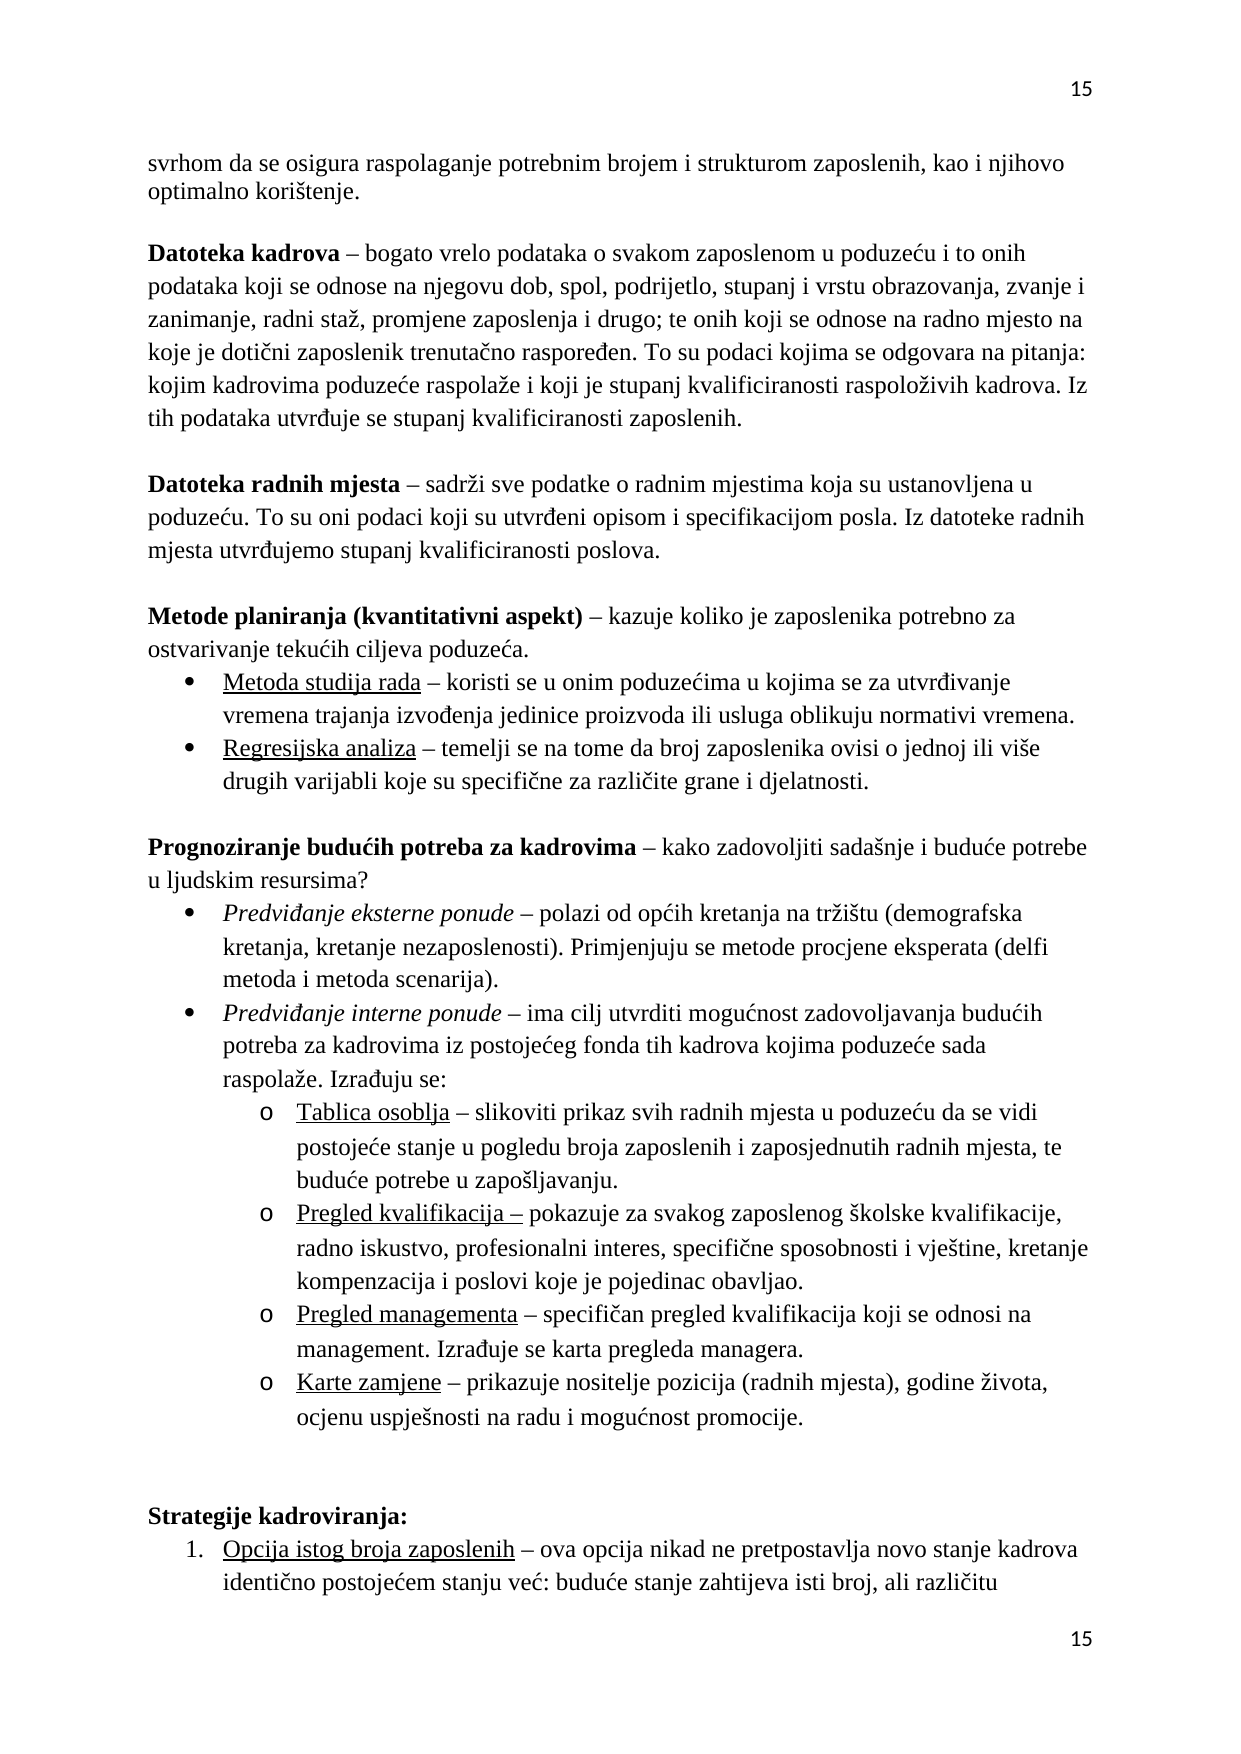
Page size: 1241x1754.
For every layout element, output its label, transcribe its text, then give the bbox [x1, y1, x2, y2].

list Karte zamjene – prikazuje nositelje pozicija (radnih mjesta), godine života, ocjenu uspješnosti na radu i mogućnost promocije. [259, 1367, 1093, 1431]
list Predviđanje interne ponude – ima cilj utvrditi mogućnost zadovoljavanja budućih potreba za kadrovima iz postojećeg fonda tih kadrova kojima poduzeće sada raspolaže. Izrađuju se: [185, 998, 1093, 1092]
list Tablica osoblja – slikoviti prikaz svih radnih mjesta u poduzeću da se vidi postojeće stanje u pogledu broja zaposlenih i zaposjednutih radnih mjesta, te buduće potrebe u zapošljavanju. [259, 1097, 1093, 1193]
list Metoda studija rada – koristi se u onim poduzećima u kojima se za utvrđivanje vremena trajanja izvođenja jedinice proizvoda ili usluga oblikuju normativi vremena. [185, 667, 1093, 729]
list Pregled managementa – specifičan pregled kvalifikacija koji se odnosi na management. Izrađuje se karta pregleda managera. [259, 1299, 1093, 1363]
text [148, 148, 1093, 205]
list Regresijska analiza – temelji se na tome da broj zaposlenika ovisi o jednoj ili više drugih varijabli koje su specifične za različite grane i djelatnosti. [185, 733, 1093, 795]
list Pregled kvalifikacija – pokazuje za svakog zaposlenog školske kvalifikacije, radno iskustvo, profesionalni interes, specifične sposobnosti i vještine, kretanje kompenzacija i poslovi koje je pojedinac obavljao. [259, 1198, 1093, 1295]
text Strategije kadroviranja: [148, 1501, 1093, 1530]
text Datoteka radnih mjesta – sadrži sve podatke o radnim mjestima koja su ustanovljena u poduzeću. To su oni podaci koji su utvrđeni opisom i specifikacijom posla. Iz datoteke radnih mjesta utvrđujemo stupanj kvalificiranosti poslova. [148, 469, 1093, 564]
text Prognoziranje budućih potreba za kadrovima – kako zadovoljiti sadašnje i buduće potrebe u ljudskim resursima? [148, 832, 1093, 894]
text Metode planiranja (kvantitativni aspekt) – kazuje koliko je zaposlenika potrebno za ostvarivanje tekućih ciljeva poduzeća. [148, 601, 1093, 663]
text Datoteka kadrova – bogato vrelo podataka o svakom zaposlenom u poduzeću i to onih podataka koji se odnose na njegovu dob, spol, podrijetlo, stupanj i vrstu obrazovanja, zvanje i zanimanje, radni staž, promjene zaposlenja i drugo; te onih koji se odnose na radno mjesto na koje je dotični zaposlenik trenutačno raspoređen. To su podaci kojima se odgovara na pitanja: kojim kadrovima poduzeće raspolaže i koji je stupanj kvalificiranosti raspoloživih kadrova. Iz tih podataka utvrđuje se stupanj kvalificiranosti zaposlenih. [148, 238, 1093, 432]
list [185, 1534, 1093, 1596]
list Predviđanje eksterne ponude – polazi od općih kretanja na tržištu (demografska kretanja, kretanje nezaposlenosti). Primjenjuju se metode procjene eksperata (delfi metoda i metoda scenarija). [185, 898, 1093, 993]
